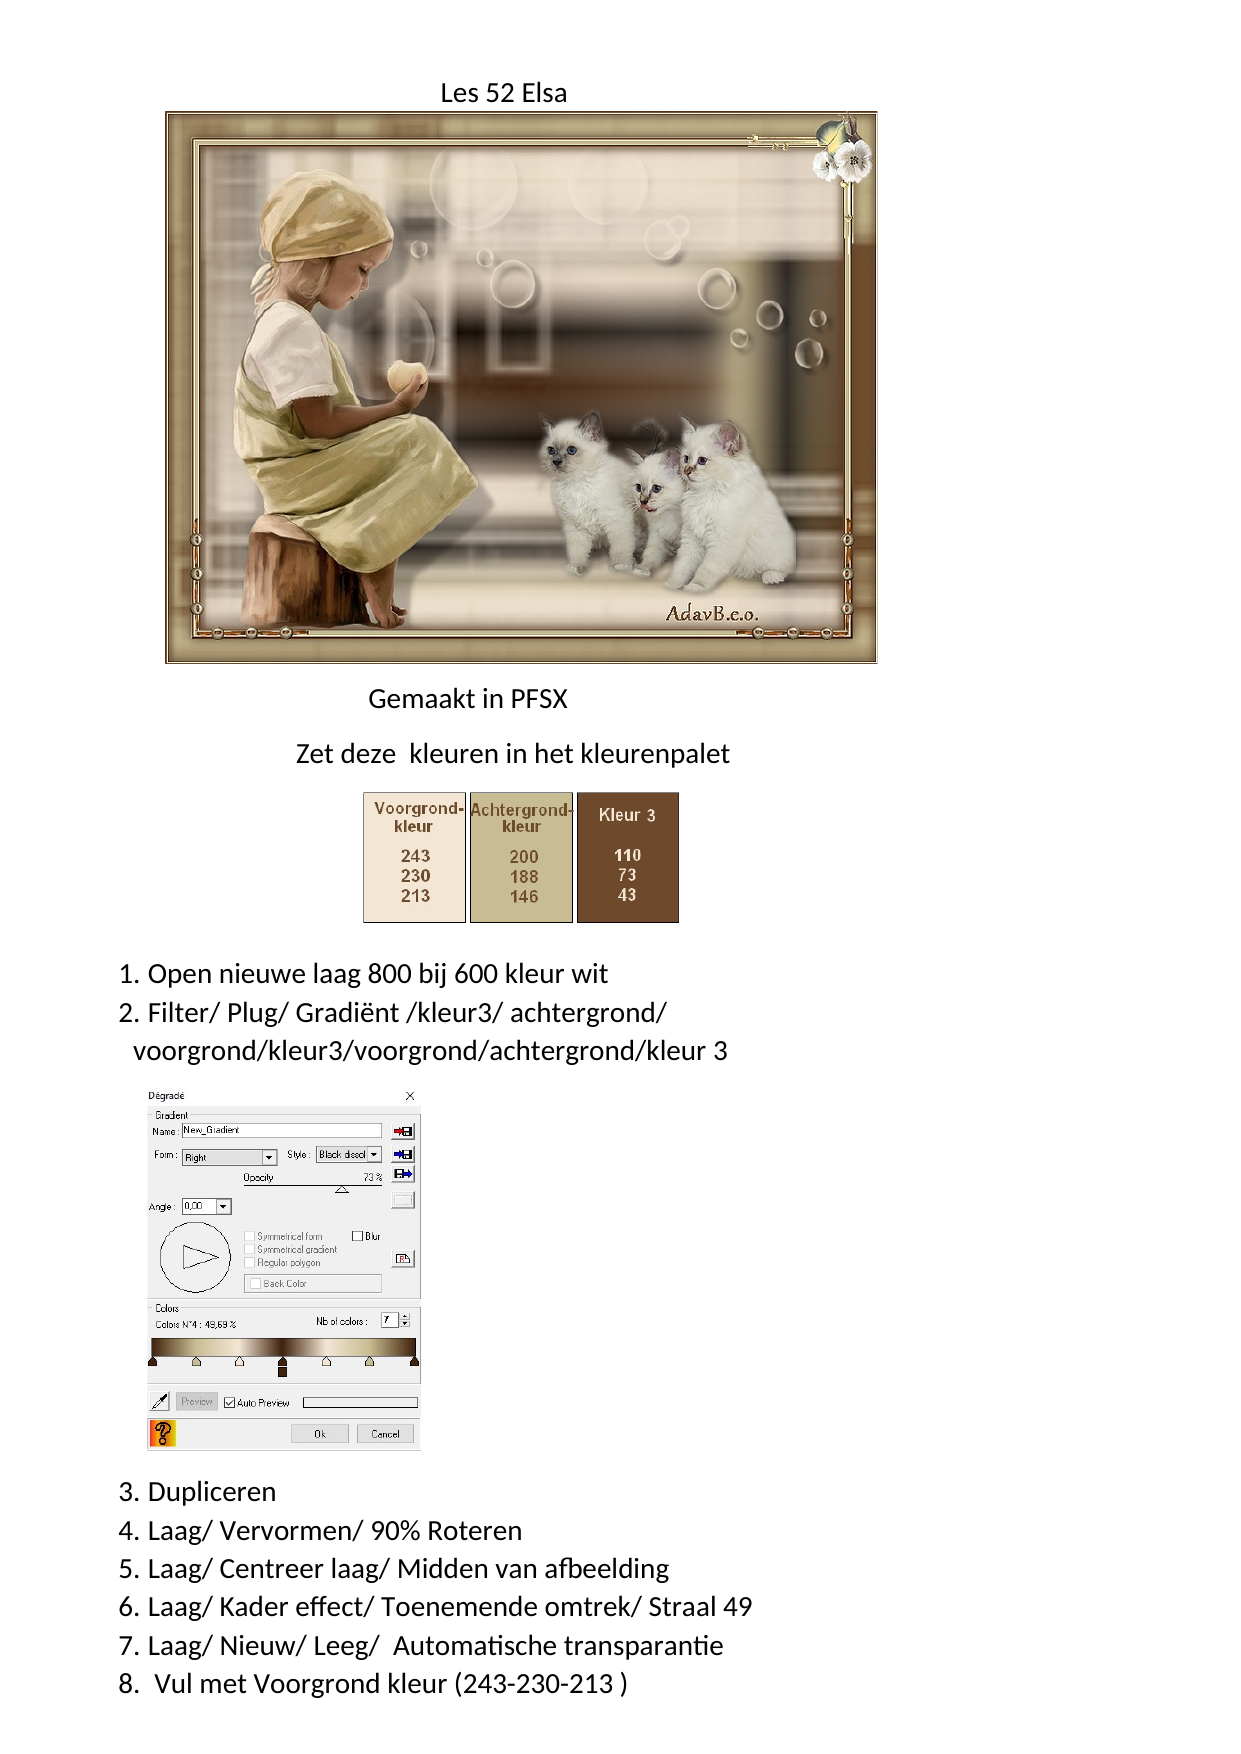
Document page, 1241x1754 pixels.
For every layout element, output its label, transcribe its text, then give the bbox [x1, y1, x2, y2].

picture [165, 111, 878, 664]
list Laag/ Centreer laag/ Midden van afbeelding [118, 1550, 1093, 1586]
list Filter/ Plug/ Gradiënt /kleur3/ achtergrond/ voorgrond/kleur3/voorgrond/achtergrond/kleur 3 [118, 994, 1093, 1068]
picture [359, 788, 683, 926]
picture [147, 1088, 422, 1451]
text Zet deze kleuren in het kleurenpalet [118, 735, 1093, 771]
list Open nieuwe laag 800 bij 600 kleur wit [118, 956, 1093, 991]
list Laag/ Vervormen/ 90% Roteren [118, 1512, 1093, 1547]
text Les 52 Elsa [118, 74, 1093, 109]
list Vul met Voorgrond kleur (243-230-213 ) [118, 1665, 1093, 1701]
list Laag/ Nieuw/ Leeg/ Automatische transparantie [118, 1627, 1093, 1663]
list Laag/ Kader effect/ Toenemende omtrek/ Straal 49 [118, 1588, 1093, 1624]
list Dupliceren [118, 1473, 1093, 1509]
text Gemaakt in PFSX [118, 680, 1093, 716]
